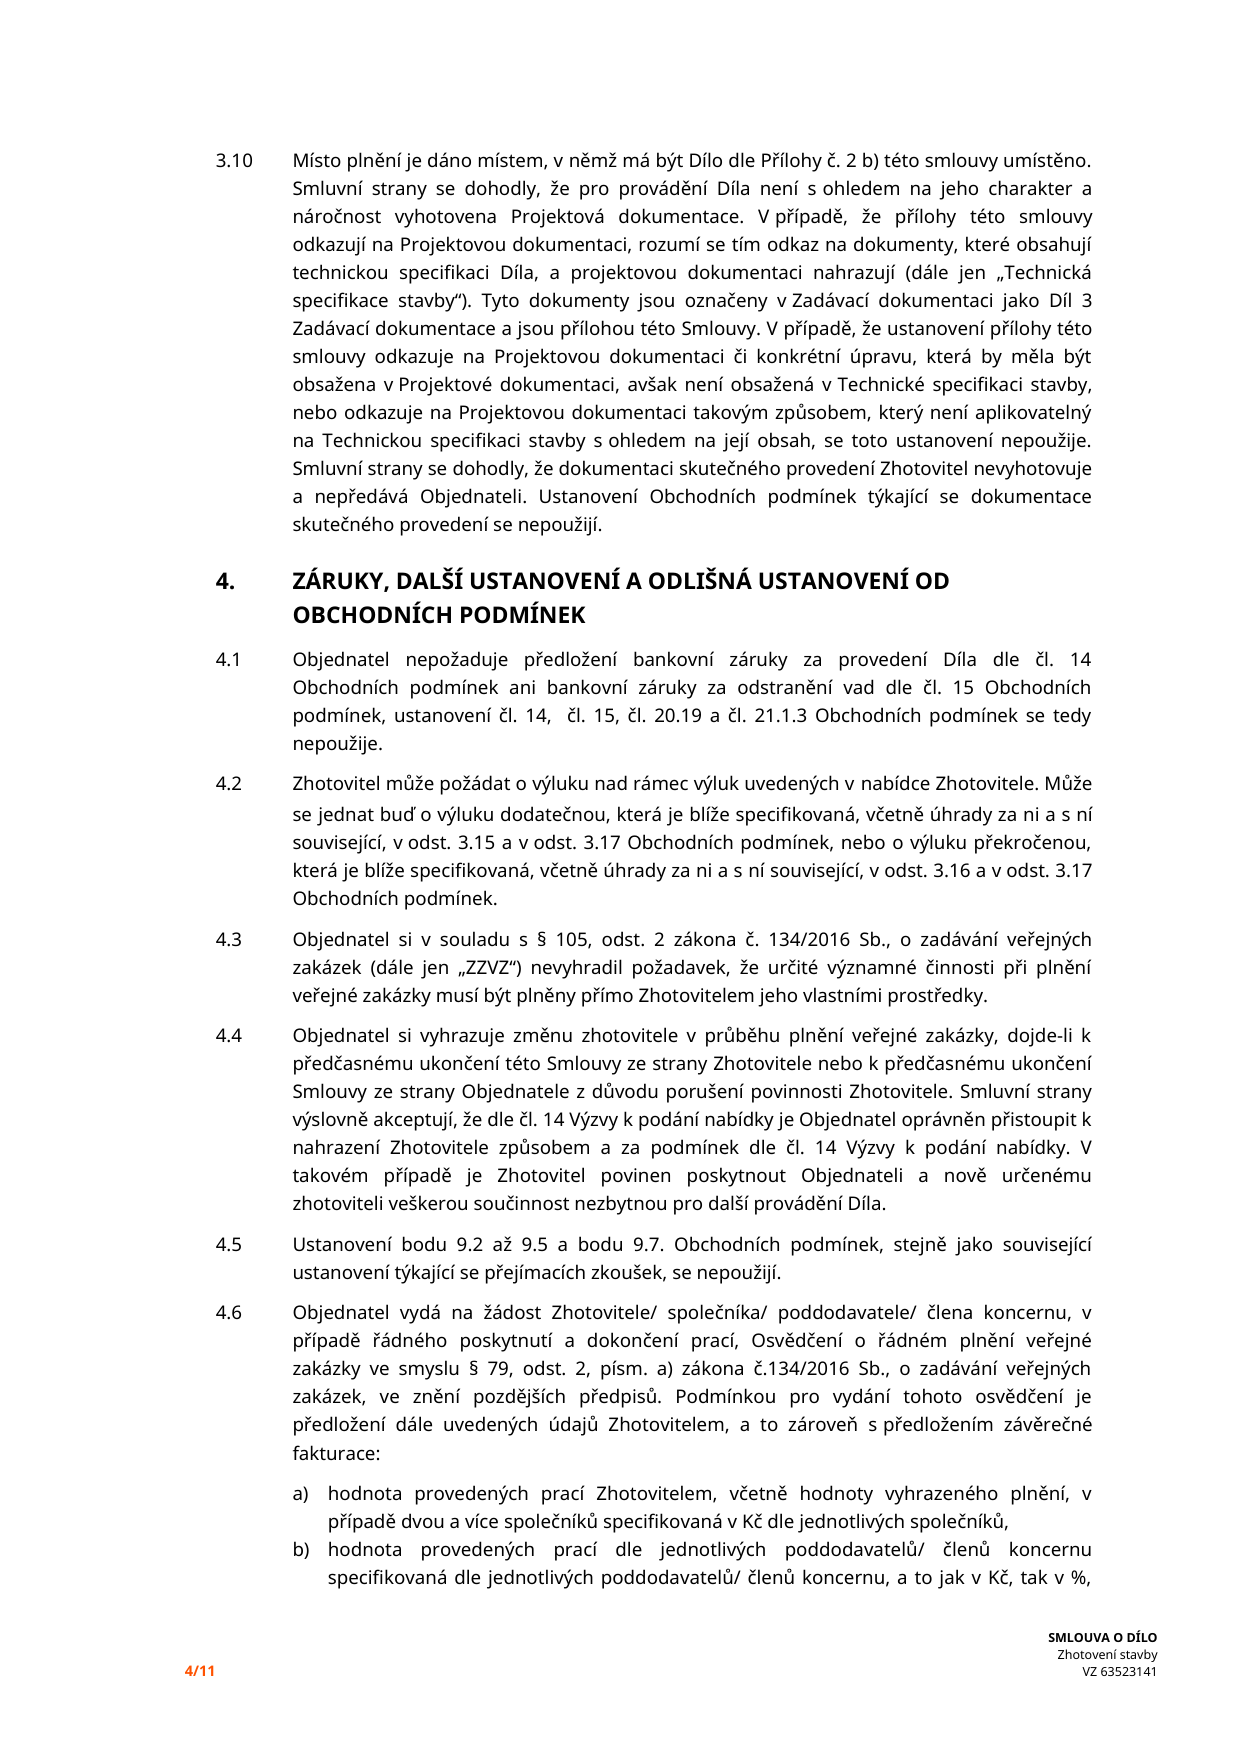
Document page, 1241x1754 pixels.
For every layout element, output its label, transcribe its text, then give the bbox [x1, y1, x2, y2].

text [292, 1536, 1093, 1590]
text Místo plnění je dáno místem, v němž má být Dílo dle Přílohy č. 2 b) této smlouvy umístěno. Smluvní strany se dohodly, že pro provádění Díla není s ohledem na jeho charakter a náročnost vyhotovena Projektová dokumentace. V případě, že přílohy této smlouvy odkazují na Projektovou dokumentaci, rozumí se tím odkaz na dokumenty, které obsahují technickou specifikaci Díla, a projektovou dokumentaci nahrazují (dále jen „Technická specifikace stavby“). Tyto dokumenty jsou označeny v Zadávací dokumentaci jako Díl 3 Zadávací dokumentace a jsou přílohou této Smlouvy. V případě, že ustanovení přílohy této smlouvy odkazuje na Projektovou dokumentaci či konkrétní úpravu, která by měla být obsažena v Projektové dokumentaci, avšak není obsažená v Technické specifikaci stavby, nebo odkazuje na Projektovou dokumentaci takovým způsobem, který není aplikovatelný na Technickou specifikaci stavby s ohledem na její obsah, se toto ustanovení nepoužije. Smluvní strany se dohodly, že dokumentaci skutečného provedení Zhotovitel nevyhotovuje a nepředává Objednateli. Ustanovení Obchodních podmínek týkající se dokumentace skutečného provedení se nepoužijí. [216, 147, 1093, 537]
text Objednatel si vyhrazuje změnu zhotovitele v průběhu plnění veřejné zakázky, dojde-li k předčasnému ukončení této Smlouvy ze strany Zhotovitele nebo k předčasnému ukončení Smlouvy ze strany Objednatele z důvodu porušení povinnosti Zhotovitele. Smluvní strany výslovně akceptují, že dle čl. 14 Výzvy k podání nabídky je Objednatel oprávněn přistoupit k nahrazení Zhotovitele způsobem a za podmínek dle čl. 14 Výzvy k podání nabídky. V takovém případě je Zhotovitel povinen poskytnout Objednateli a nově určenému zhotoviteli veškerou součinnost nezbytnou pro další provádění Díla. [216, 1022, 1093, 1216]
text Objednatel si v souladu s § 105, odst. 2 zákona č. 134/2016 Sb., o zadávání veřejných zakázek (dále jen „ZZVZ“) nevyhradil požadavek, že určité významné činnosti při plnění veřejné zakázky musí být plněny přímo Zhotovitelem jeho vlastními prostředky. [216, 926, 1093, 1007]
text Objednatel nepožaduje předložení bankovní záruky za provedení Díla dle čl. 14 Obchodních podmínek ani bankovní záruky za odstranění vad dle čl. 15 Obchodních podmínek, ustanovení čl. 14, čl. 15, čl. 20.19 a čl. 21.1.3 Obchodních podmínek se tedy nepoužije. [216, 646, 1093, 756]
list hodnota provedených prací Zhotovitelem, včetně hodnoty vyhrazeného plnění, v případě dvou a více společníků specifikovaná v Kč dle jednotlivých společníků, [292, 1480, 1093, 1534]
text ZÁRUKY, DALŠÍ USTANOVENÍ A ODLIŠNÁ USTANOVENÍ OD OBCHODNÍCH PODMÍNEK [216, 565, 1093, 630]
text Zhotovitel může požádat o výluku nad rámec výluk uvedených v nabídce Zhotovitele. Může se jednat buď o výluku dodatečnou, která je blíže specifikovaná, včetně úhrady za ni a s ní související, v odst. 3.15 a v odst. 3.17 Obchodních podmínek, nebo o výluku překročenou, která je blíže specifikovaná, včetně úhrady za ni a s ní související, v odst. 3.16 a v odst. 3.17 Obchodních podmínek. [216, 771, 1093, 911]
text Objednatel vydá na žádost Zhotovitele/ společníka/ poddodavatele/ člena koncernu, v případě řádného poskytnutí a dokončení prací, Osvědčení o řádném plnění veřejné zakázky ve smyslu § 79, odst. 2, písm. a) zákona č.134/2016 Sb., o zadávání veřejných zakázek, ve znění pozdějších předpisů. Podmínkou pro vydání tohoto osvědčení je předložení dále uvedených údajů Zhotovitelem, a to zároveň s předložením závěrečné fakturace: [216, 1300, 1093, 1465]
text Ustanovení bodu 9.2 až 9.5 a bodu 9.7. Obchodních podmínek, stejně jako související ustanovení týkající se přejímacích zkoušek, se nepoužijí. [216, 1231, 1093, 1285]
